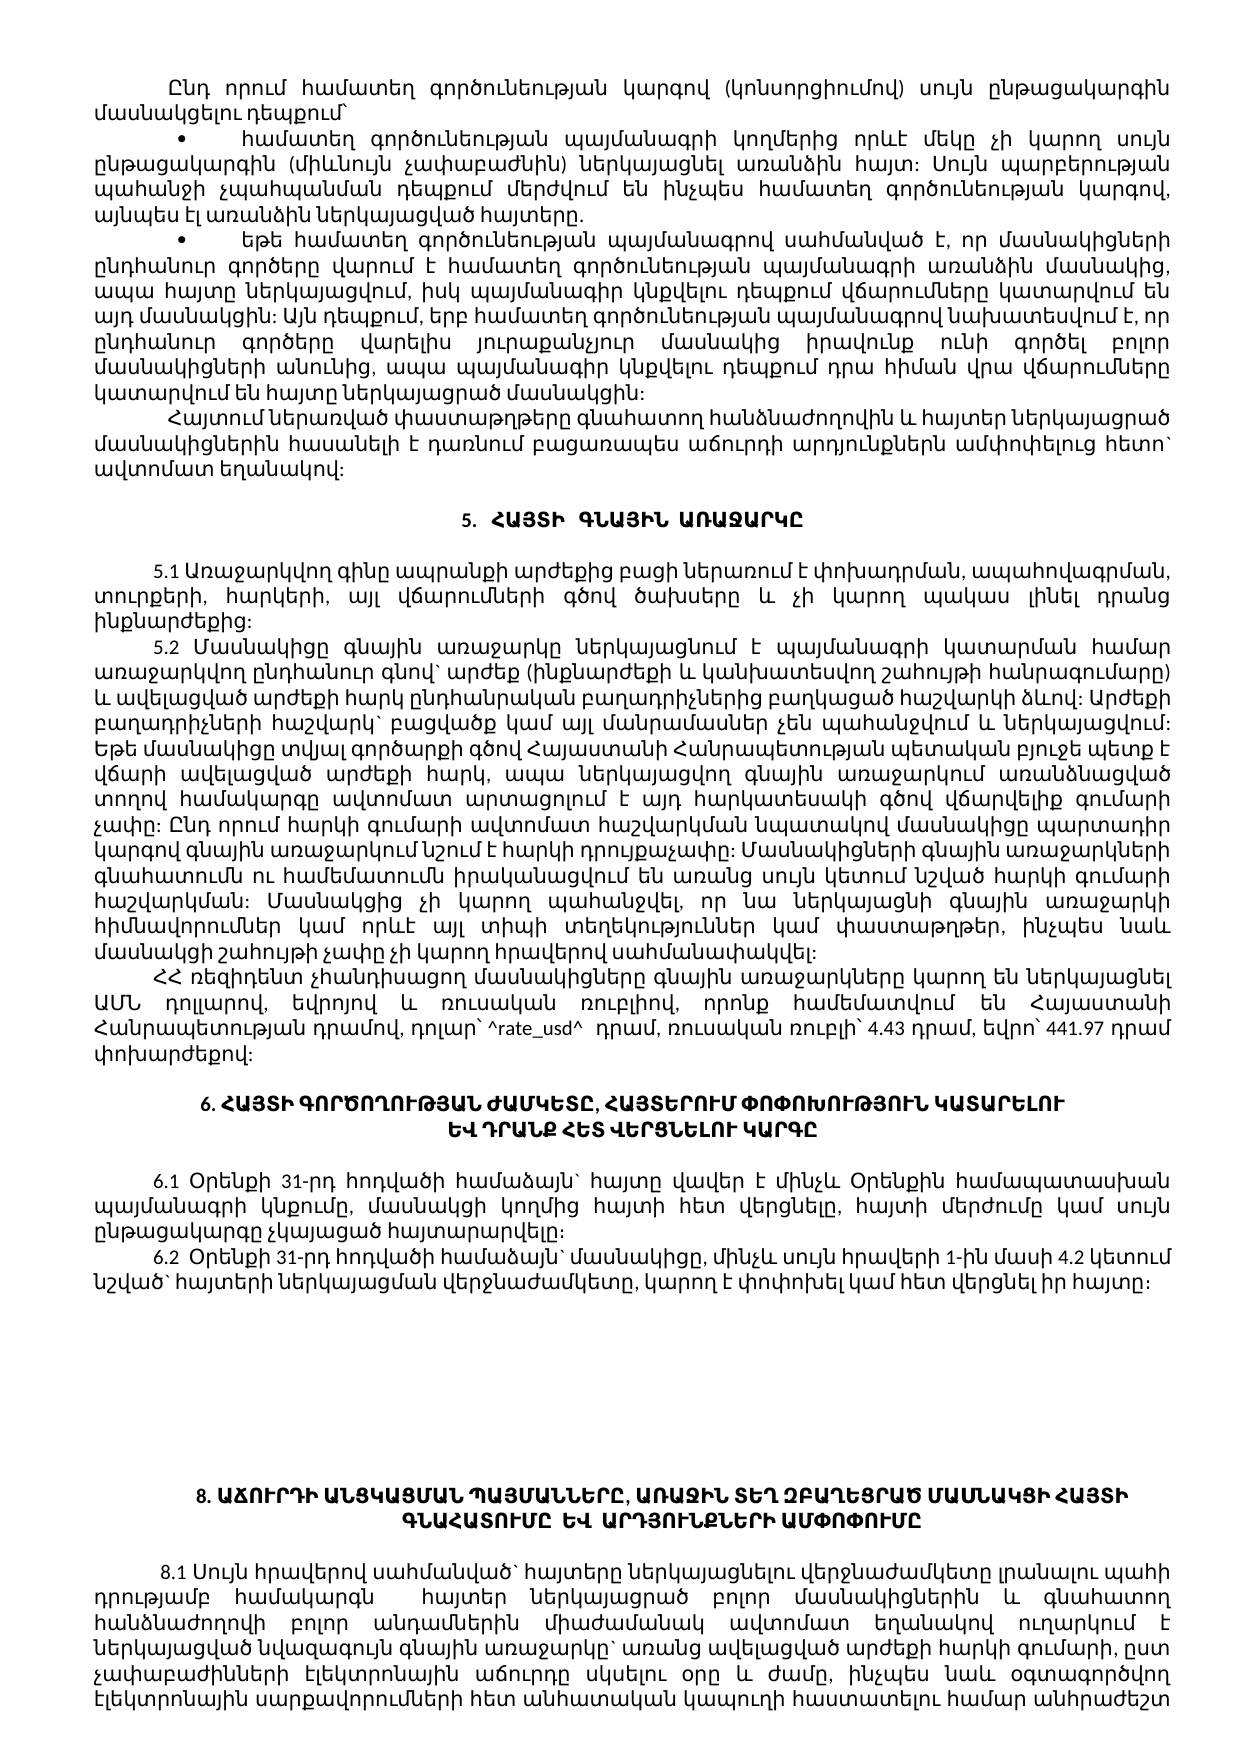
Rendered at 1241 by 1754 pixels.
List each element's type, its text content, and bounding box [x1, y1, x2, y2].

text 5.2 Մասնակիցը գնային առաջարկը ներկայացնում է պայմանագրի կատարման համար առաջարկվող ընդհանուր գնով` արժեք (ինքնարժեքի և կանխատեսվող շահույթի հանրագումարը) և ավելացված արժեքի հարկ ընդհանրական բաղադրիչներից բաղկացած հաշվարկի ձևով: Արժեքի բաղադրիչների հաշվարկ` բացվածք կամ այլ մանրամասներ չեն պահանջվում և ներկայացվում: Եթե մասնակիցը տվյալ գործարքի գծով Հայաստանի Հանրապետության պետական բյուջե պետք է վճարի ավելացված արժեքի հարկ, ապա ներկայացվող գնային առաջարկում առանձնացված տողով համակարգը ավտոմատ արտացոլում է այդ հարկատեսակի գծով վճարվելիք գումարի չափը: Ընդ որում հարկի գումարի ավտոմատ հաշվարկման նպատակով մասնակիցը պարտադիր կարգով գնային առաջարկում նշում է հարկի դրույքաչափը: Մասնակիցների գնային առաջարկների գնահատումն ու համեմատումն իրականացվում են առանց սույն կետում նշված հարկի գումարի հաշվարկման: Մասնակցից չի կարող պահանջվել, որ նա ներկայացնի գնային առաջարկի հիմնավորումներ կամ որևէ այլ տիպի տեղեկություններ կամ փաստաթղթեր, ինչպես նաև մասնակցի շահույթի չափը չի կարող հրավերով սահմանափակվել: [94, 634, 1171, 964]
text 6.2 Օրենքի 31-րդ հոդվածի համաձայն` մասնակիցը, մինչև սույն հրավերի 1-ին մասի 4.2 կետում նշված` հայտերի ներկայացման վերջնաժամկետը, կարող է փոփոխել կամ հետ վերցնել իր հայտը։ [94, 1244, 1171, 1295]
text 6. ՀԱՅՏԻ ԳՈՐԾՈՂՈՒԹՅԱՆ ԺԱՄԿԵՏԸ, ՀԱՅՏԵՐՈՒՄ ՓՈՓՈԽՈՒԹՅՈՒՆ ԿԱՏԱՐԵԼՈՒ [94, 1092, 1171, 1117]
text 6.1 Օրենքի 31-րդ հոդվածի համաձայն` հայտը վավեր է մինչև Օրենքին համապատասխան պայմանագրի կնքումը, մասնակցի կողմից հայտի հետ վերցնելը, հայտի մերժումը կամ սույն ընթացակարգը չկայացած հայտարարվելը։ [94, 1168, 1171, 1244]
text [94, 1559, 1171, 1712]
text Ընդ որում համատեղ գործունեության կարգով (կոնսորցիումով) սույն ընթացակարգին մասնակցելու դեպքում՝ [94, 75, 1171, 126]
list համատեղ գործունեության պայմանագրի կողմերից որևէ մեկը չի կարող սույն ընթացակարգին (միևնույն չափաբաժնին) ներկայացնել առանձին հայտ: Սույն պարբերության պահանջի չպահպանման դեպքում մերժվում են ինչպես համատեղ գործունեության կարգով, այնպես էլ առանձին ներկայացված հայտերը. [94, 126, 1171, 227]
text ՀՀ ռեզիդենտ չհանդիսացող մասնակիցները գնային առաջարկները կարող են ներկայացնել ԱՄՆ դոլլարով, եվրոյով և ռուսական ռուբլիով, որոնք համեմատվում են Հայաստանի Հանրապետության դրամով, դոլար՝ ^rate_usd^ դրամ, ռուսական ռուբլի՝ 4.43 դրամ, եվրո՝ 441.97 դրամ փոխարժեքով: [94, 964, 1171, 1066]
text ԳՆԱՀԱՏՈՒՄԸ ԵՎ ԱՐԴՅՈՒՆՔՆԵՐԻ ԱՄՓՈՓՈՒՄԸ [94, 1508, 1171, 1534]
text 5. ՀԱՅՏԻ ԳՆԱՅԻՆ ԱՌԱՋԱՐԿԸ [94, 507, 1171, 532]
text 8. ԱՃՈՒՐԴԻ ԱՆՑԿԱՑՄԱՆ ՊԱՅՄԱՆՆԵՐԸ, ԱՌԱՋԻՆ ՏԵՂ ԶԲԱՂԵՑՐԱԾ ՄԱՍՆԱԿՑԻ ՀԱՅՏԻ [94, 1483, 1171, 1508]
text ԵՎ ԴՐԱՆՔ ՀԵՏ ՎԵՐՑՆԵԼՈՒ ԿԱՐԳԸ [94, 1117, 1171, 1142]
text 5.1 Առաջարկվող գինը ապրանքի արժեքից բացի ներառում է փոխադրման, ապահովագրման, տուրքերի, հարկերի, այլ վճարումների գծով ծախսերը և չի կարող պակաս լինել դրանց ինքնարժեքից: [94, 558, 1171, 634]
list եթե համատեղ գործունեության պայմանագրով սահմանված է, որ մասնակիցների ընդհանուր գործերը վարում է համատեղ գործունեության պայմանագրի առանձին մասնակից, ապա հայտը ներկայացվում, իսկ պայմանագիր կնքվելու դեպքում վճարումները կատարվում են այդ մասնակցին: Այն դեպքում, երբ համատեղ գործունեության պայմանագրով նախատեսվում է, որ ընդհանուր գործերը վարելիս յուրաքանչյուր մասնակից իրավունք ունի գործել բոլոր մասնակիցների անունից, ապա պայմանագիր կնքվելու դեպքում դրա հիման վրա վճարումները կատարվում են հայտը ներկայացրած մասնակցին: [94, 227, 1171, 405]
text Հայտում ներառված փաստաթղթերը գնահատող հանձնաժողովին և հայտեր ներկայացրած մասնակիցներին հասանելի է դառնում բացառապես աճուրդի արդյունքներն ամփոփելուց հետո` ավտոմատ եղանակով: [94, 405, 1171, 482]
